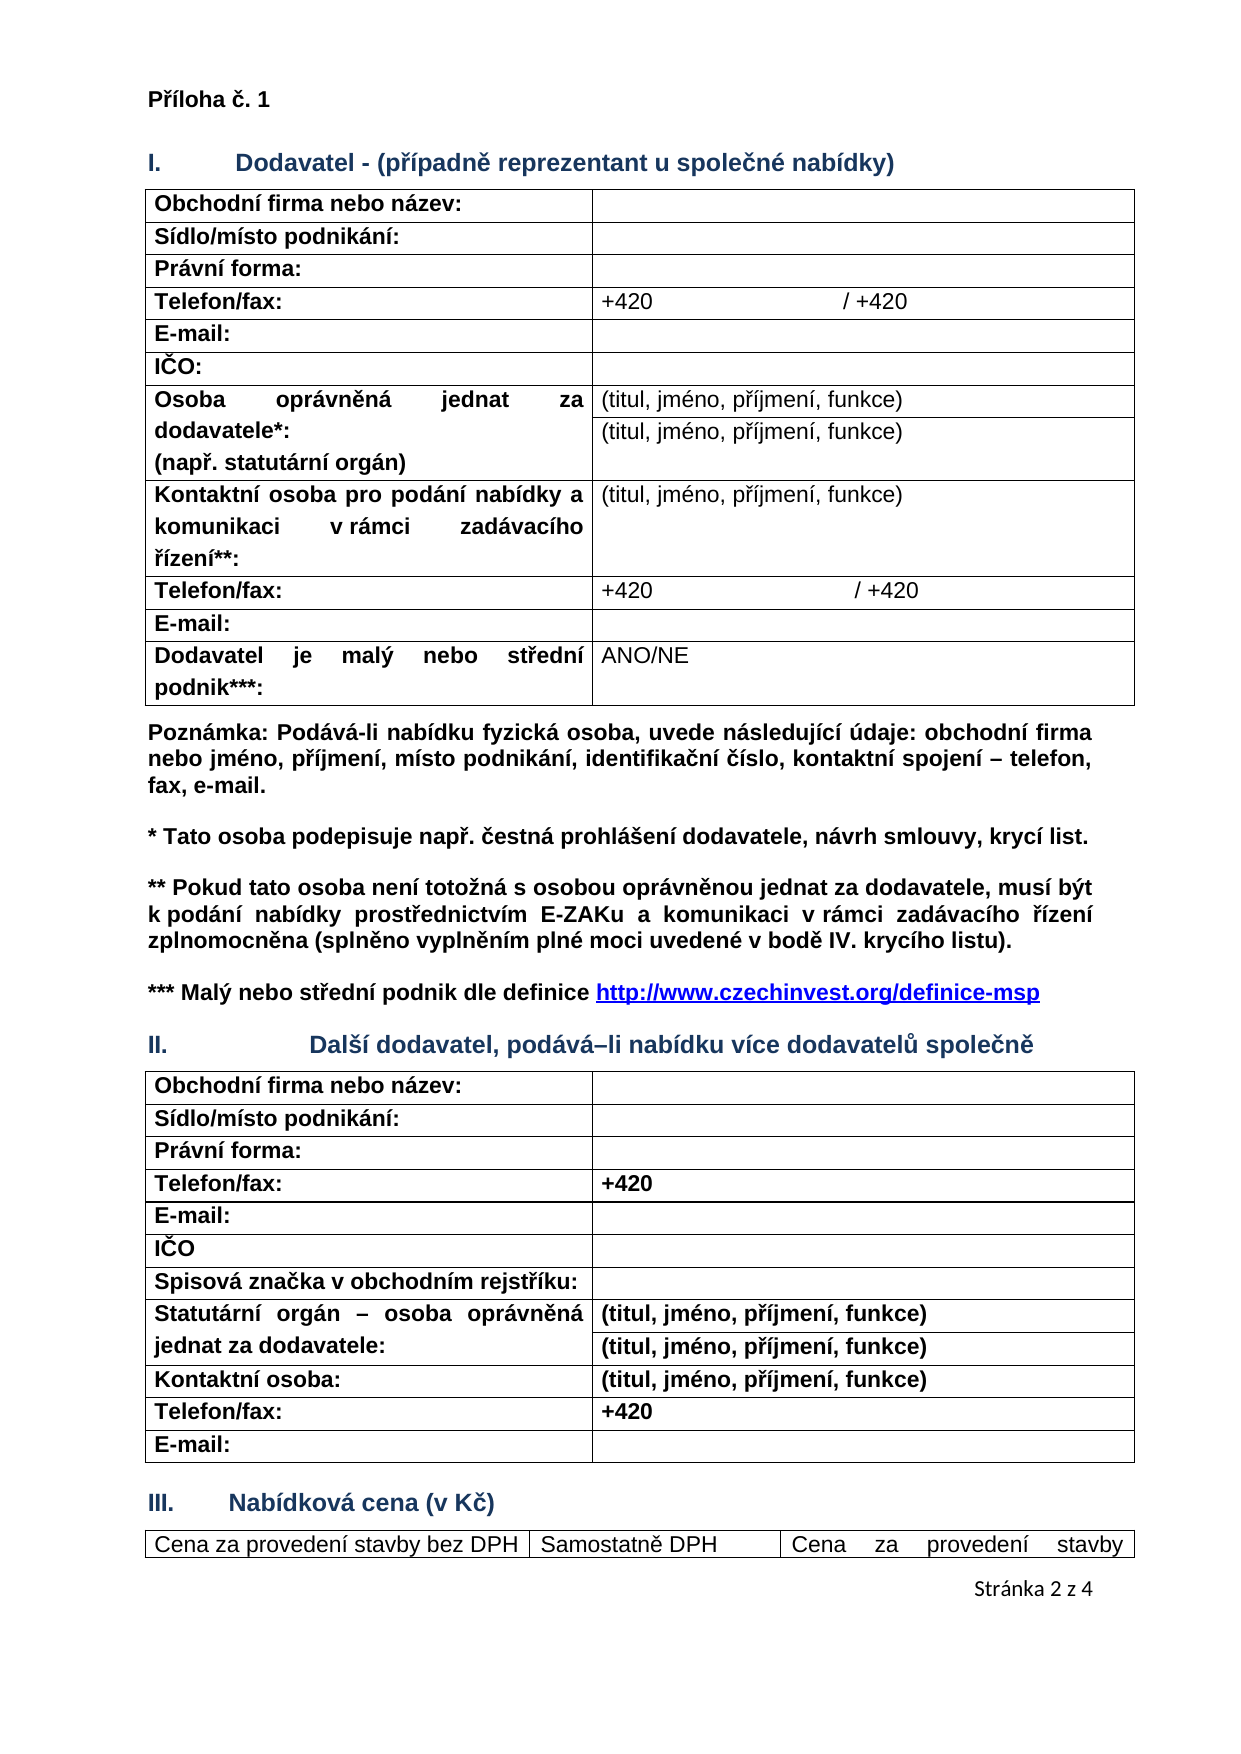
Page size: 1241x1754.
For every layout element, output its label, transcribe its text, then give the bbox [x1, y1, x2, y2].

text ** Pokud tato osoba není totožná s osobou oprávněnou jednat za dodavatele, musí být k podání nabídky prostřednictvím E-ZAKu a komunikaci v rámci zadávacího řízení zplnomocněna (splněno vyplněním plné moci uvedené v bodě IV. krycího listu). [148, 874, 1093, 953]
subtitle Další dodavatel, podává–li nabídku více dodavatelů společně [148, 1030, 1093, 1058]
table_cell Statutární orgán – osoba oprávněná jednat za dodavatele: [146, 1300, 592, 1364]
table_cell (titul, jméno, příjmení, funkce) [593, 1300, 1134, 1332]
table_cell [593, 223, 1134, 254]
table_cell Telefon/fax: [146, 288, 592, 319]
table_header [593, 1072, 1134, 1104]
table_cell Sídlo/místo podnikání: [146, 1105, 592, 1136]
table_cell Kontaktní osoba pro podání nabídky a komunikaci v rámci zadávacího řízení**: [146, 481, 592, 576]
table_cell IČO [146, 1235, 592, 1267]
table_cell Telefon/fax: [146, 577, 592, 609]
table_cell [593, 320, 1134, 352]
table_cell (titul, jméno, příjmení, funkce) [593, 418, 1134, 480]
table_header Obchodní firma nebo název: [146, 1072, 592, 1104]
table_cell (titul, jméno, příjmení, funkce) [593, 1366, 1134, 1397]
table_cell [593, 1137, 1134, 1169]
table_cell Právní forma: [146, 1137, 592, 1169]
table_cell [593, 1268, 1134, 1299]
text *** Malý nebo střední podnik dle definice http://www.czechinvest.org/definice-msp [148, 978, 1093, 1005]
table_header [593, 190, 1134, 222]
table_cell Spisová značka v obchodním rejstříku: [146, 1268, 592, 1299]
table_cell +420 [593, 1170, 1134, 1201]
table_header Obchodní firma nebo název: [146, 190, 592, 222]
subtitle Nabídková cena (v Kč) [148, 1488, 1093, 1517]
table_cell Telefon/fax: [146, 1170, 592, 1201]
table_cell [593, 255, 1134, 287]
text * Tato osoba podepisuje např. čestná prohlášení dodavatele, návrh smlouvy, krycí list. [148, 823, 1093, 849]
table_cell +420 [593, 1398, 1134, 1430]
table_header Samostatně DPH [530, 1531, 780, 1557]
text Poznámka: Podává-li nabídku fyzická osoba, uvede následující údaje: obchodní firma nebo jméno, příjmení, místo podnikání, identifikační číslo, kontaktní spojení – telefon, fax, e-mail. [148, 719, 1093, 798]
table_cell [593, 1235, 1134, 1267]
table_cell ANO/NE [593, 642, 1134, 705]
table_cell Osoba oprávněná jednat za dodavatele*: (např. statutární orgán) [146, 386, 592, 480]
table_cell [593, 353, 1134, 384]
table_cell IČO: [146, 353, 592, 384]
table_cell [593, 1105, 1134, 1136]
table_cell +420 / +420 [593, 288, 1134, 319]
table_cell E-mail: [146, 1203, 592, 1234]
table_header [146, 1531, 529, 1557]
table_cell Kontaktní osoba: [146, 1366, 592, 1397]
table_cell [593, 1431, 1134, 1462]
table_cell (titul, jméno, příjmení, funkce) [593, 386, 1134, 417]
table_cell E-mail: [146, 1431, 592, 1462]
table_cell Právní forma: [146, 255, 592, 287]
subtitle Dodavatel - (případně reprezentant u společné nabídky) [148, 148, 1093, 176]
table_cell (titul, jméno, příjmení, funkce) [593, 1333, 1134, 1364]
table_cell (titul, jméno, příjmení, funkce) [593, 481, 1134, 576]
table_cell [593, 1203, 1134, 1234]
table_cell E-mail: [146, 320, 592, 352]
table_cell +420 / +420 [593, 577, 1134, 609]
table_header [781, 1531, 1134, 1557]
table_cell Telefon/fax: [146, 1398, 592, 1430]
table_cell Sídlo/místo podnikání: [146, 223, 592, 254]
table_cell [593, 610, 1134, 641]
table_cell Dodavatel je malý nebo střední podnik***: [146, 642, 592, 705]
table_cell E-mail: [146, 610, 592, 641]
